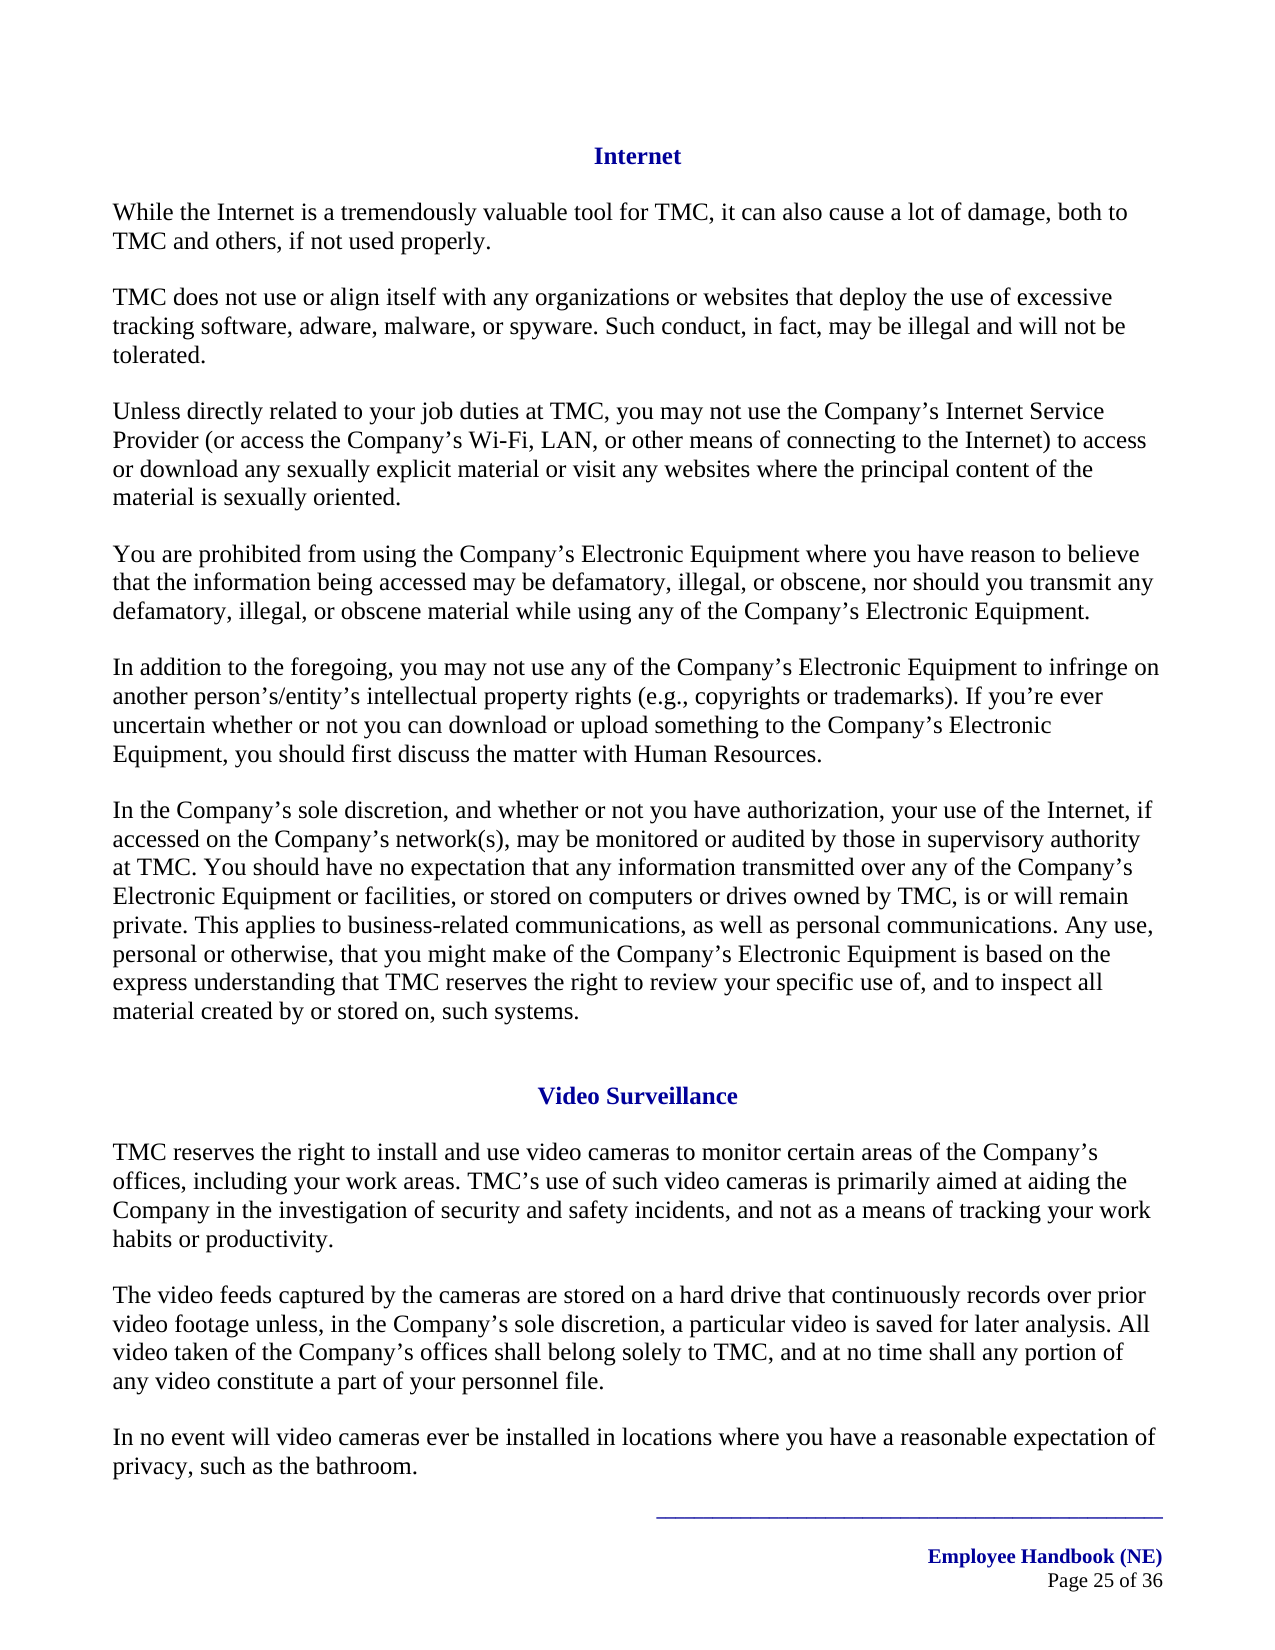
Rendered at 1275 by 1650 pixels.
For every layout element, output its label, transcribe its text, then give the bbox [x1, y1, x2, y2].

text Unless directly related to your job duties at TMC, you may not use the Company’s Internet Service Provider (or access the Company’s Wi-Fi, LAN, or other means of connecting to the Internet) to access or download any sexually explicit material or visit any websites where the principal content of the material is sexually oriented. [112, 396, 1162, 511]
text In addition to the foregoing, you may not use any of the Company’s Electronic Equipment to infringe on another person’s/entity’s intellectual property rights (e.g., copyrights or trademarks). If you’re ever uncertain whether or not you can download or upload something to the Company’s Electronic Equipment, you should first discuss the matter with Human Resources. [112, 652, 1162, 767]
text You are prohibited from using the Company’s Electronic Equipment where you have reason to believe that the information being accessed may be defamatory, illegal, or obscene, nor should you transmit any defamatory, illegal, or obscene material while using any of the Company’s Electronic Equipment. [112, 539, 1162, 625]
text In the Company’s sole discretion, and whether or not you have authorization, your use of the Internet, if accessed on the Company’s network(s), may be monitored or audited by those in supervisory authority at TMC. You should have no expectation that any information transmitted over any of the Company’s Electronic Equipment or facilities, or stored on computers or drives owned by TMC, is or will remain private. This applies to business-related communications, as well as personal communications. Any use, personal or otherwise, that you might make of the Company’s Electronic Equipment is based on the express understanding that TMC reserves the right to review your specific use of, and to inspect all material created by or stored on, such systems. [112, 795, 1162, 1025]
subtitle Internet [112, 112, 1162, 170]
text In no event will video cameras ever be installed in locations where you have a reasonable expectation of privacy, such as the bathroom. [112, 1422, 1162, 1480]
subtitle Video Surveillance [112, 1052, 1162, 1110]
text While the Internet is a tremendously valuable tool for TMC, it can also cause a lot of damage, both to TMC and others, if not used properly. [112, 197, 1162, 255]
text TMC reserves the right to install and use video cameras to monitor certain areas of the Company’s offices, including your work areas. TMC’s use of such video cameras is primarily aimed at aiding the Company in the investigation of security and safety incidents, and not as a means of tracking your work habits or productivity. [112, 1137, 1162, 1252]
text TMC does not use or align itself with any organizations or websites that deploy the use of excessive tracking software, adware, malware, or spyware. Such conduct, in fact, may be illegal and will not be tolerated. [112, 282, 1162, 369]
text The video feeds captured by the cameras are stored on a hard drive that continuously records over prior video footage unless, in the Company’s sole discretion, a particular video is saved for later analysis. All video taken of the Company’s offices shall belong solely to TMC, and at no time shall any portion of any video constitute a part of your personnel file. [112, 1280, 1162, 1395]
